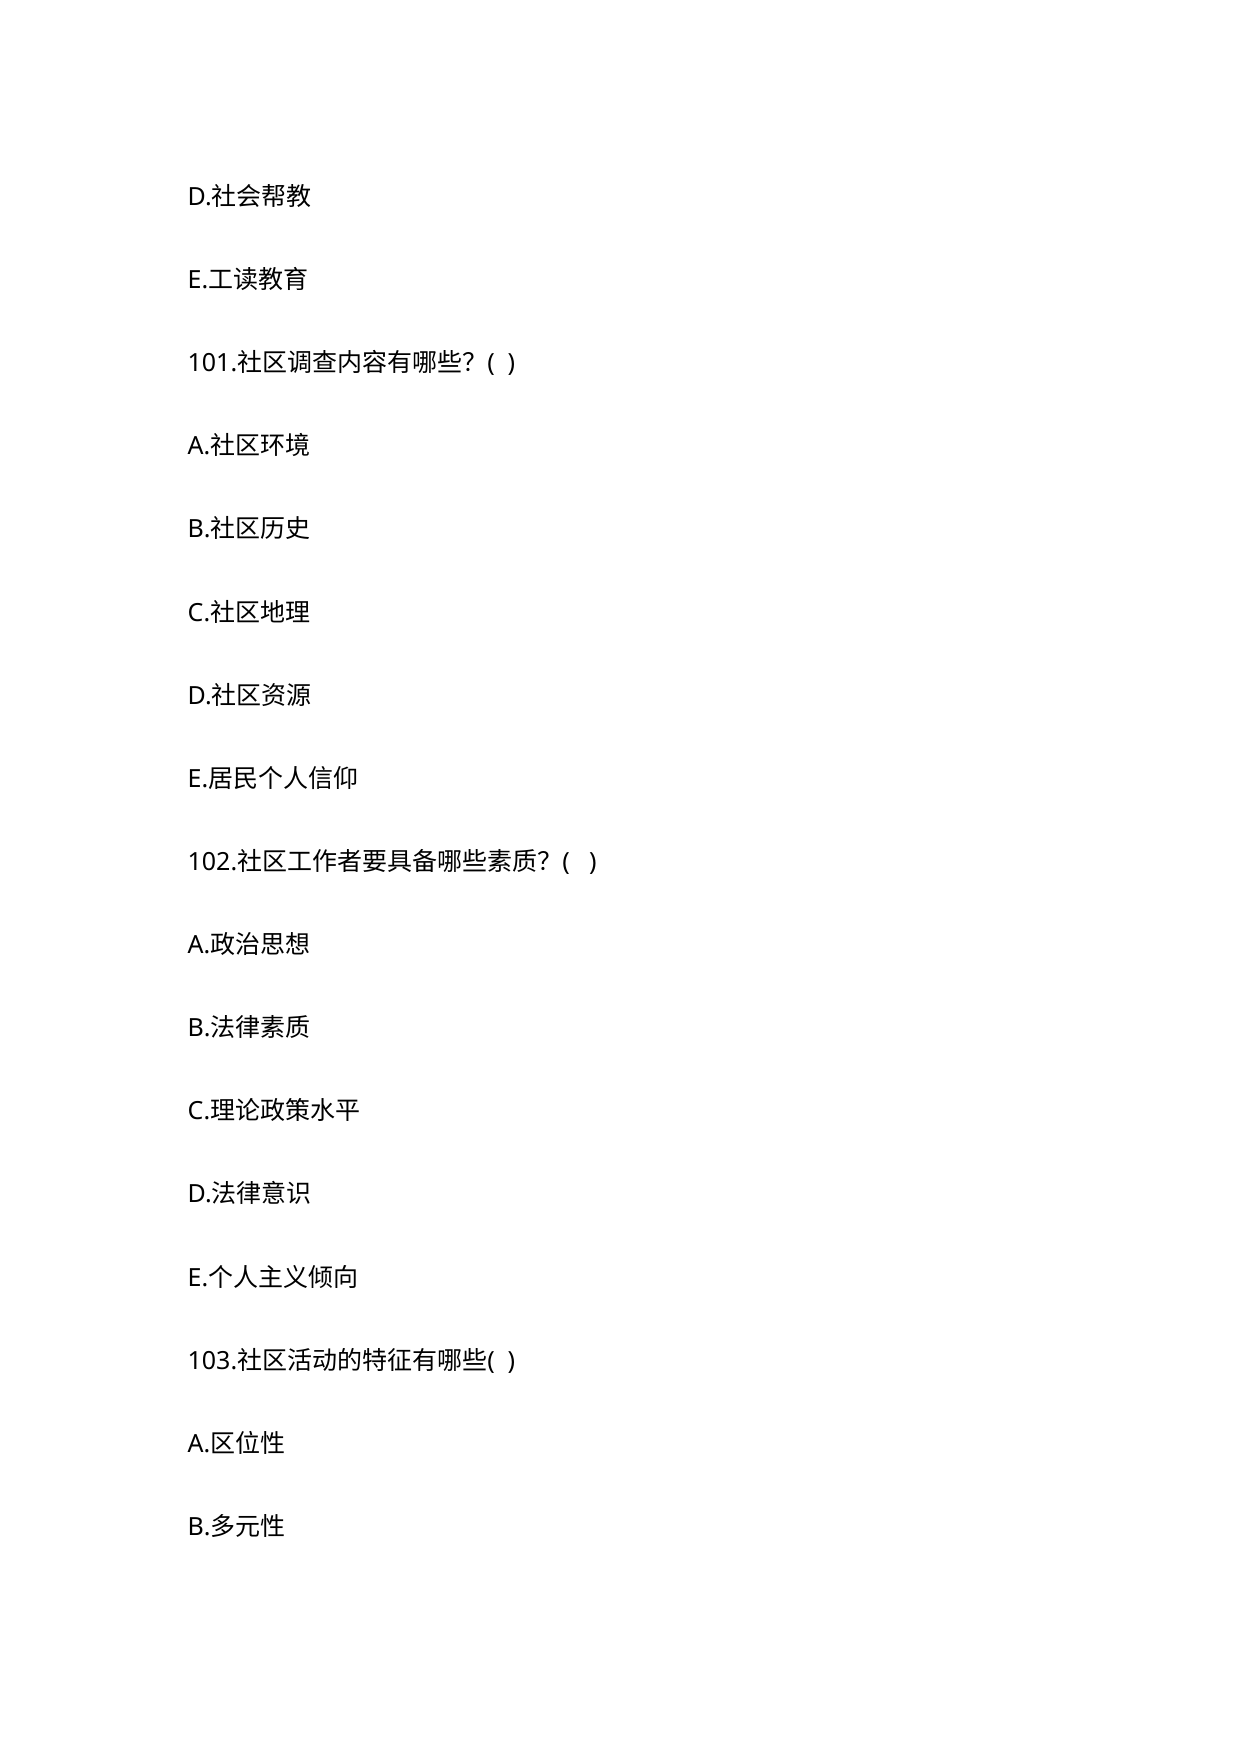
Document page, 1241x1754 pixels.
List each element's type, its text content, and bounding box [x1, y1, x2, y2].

list E.居民个人信仰 [187, 744, 1053, 809]
list B.多元性 [187, 1492, 1053, 1557]
list 101.社区调查内容有哪些？( ) [187, 328, 1053, 393]
list A.区位性 [187, 1409, 1053, 1474]
list E.工读教育 [187, 245, 1053, 310]
list 103.社区活动的特征有哪些( ) [187, 1326, 1053, 1391]
list D.社区资源 [187, 661, 1053, 726]
list C.理论政策水平 [187, 1076, 1053, 1141]
list C.社区地理 [187, 578, 1053, 643]
list E.个人主义倾向 [187, 1243, 1053, 1308]
list A.社区环境 [187, 411, 1053, 476]
list A.政治思想 [187, 910, 1053, 975]
list 102.社区工作者要具备哪些素质？( ) [187, 827, 1053, 892]
list B.法律素质 [187, 993, 1053, 1058]
list D.社会帮教 [187, 162, 1053, 227]
list D.法律意识 [187, 1159, 1053, 1224]
list B.社区历史 [187, 494, 1053, 559]
